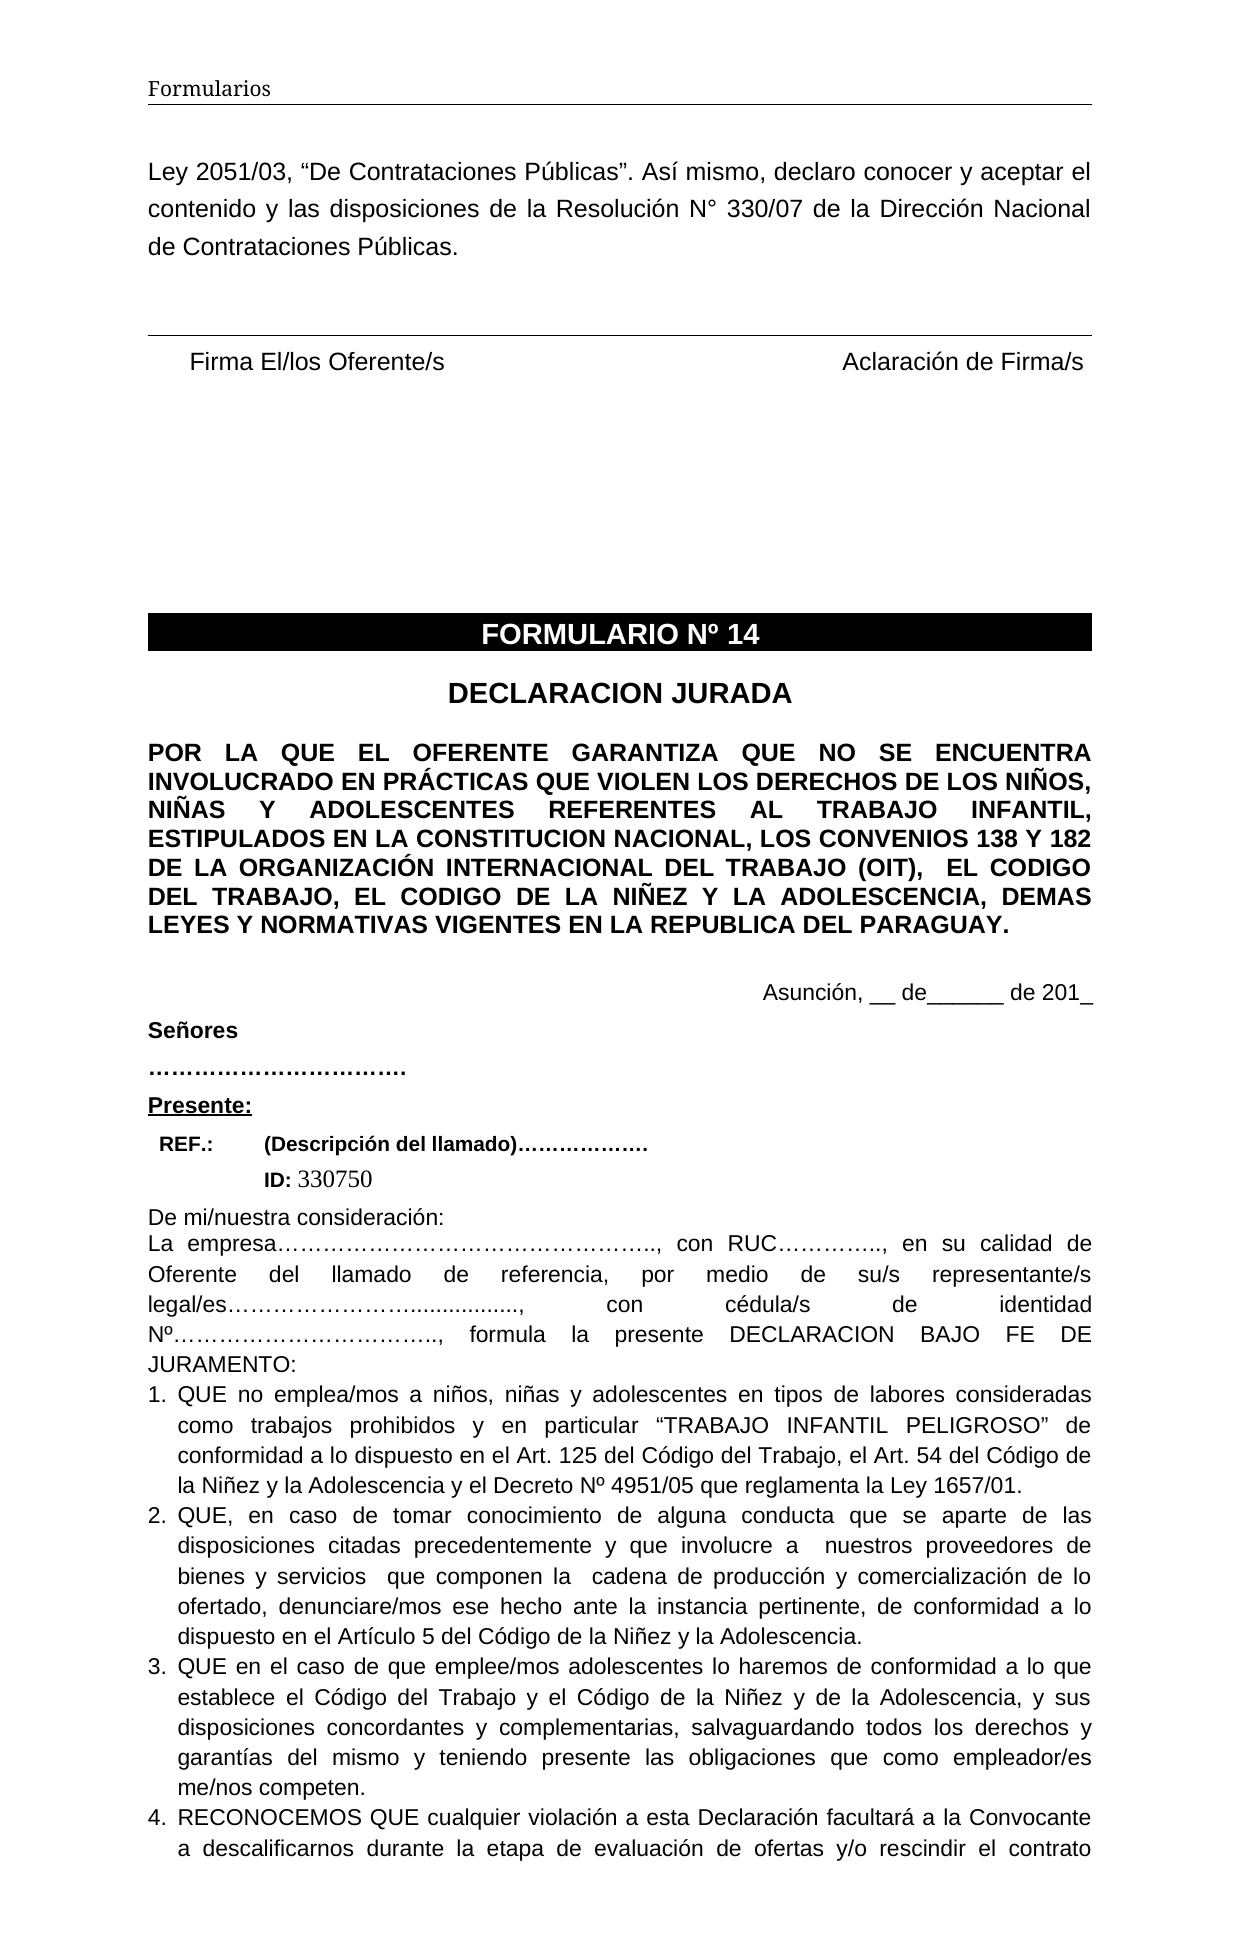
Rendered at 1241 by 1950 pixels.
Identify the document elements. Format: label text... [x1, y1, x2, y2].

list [148, 1804, 1092, 1861]
text ……………………………. [148, 1043, 1092, 1080]
text Señores [148, 1005, 1092, 1043]
text Asunción, __ de______ de 201_ [148, 968, 1092, 1005]
text POR LA QUE el oferente GARANTIZA que no SE ENCUENTRA INVOLUCRADO EN PRÁCTICAS QUE VIOLEN LOS DERECHOS DE LOS niños, niñas y adolescentes referenteS al trabajo infantil, ESTIPULADOS EN LA CONSTITUCION NACIONAL, LOS CONVENIOS 138 Y 182 DE LA ORGANIZACIÓN INTERNACIONAL DEL TRABAJO (OIT), EL CODIGO DEL TRABAJO, EL CODIGO DE LA NIÑEZ Y LA ADOLESCENCIA, DEMAS LEYES Y NORMATIVAS VIGENTES EN LA REPUBLICA DEL PARAGUAY. [148, 738, 1092, 939]
text De mi/nuestra consideración: [148, 1193, 1092, 1230]
subtitle DECLARACION JURADA [148, 672, 1092, 709]
table_header (Descripción del llamado)………………. ID: 330750 [253, 1118, 1048, 1193]
list QUE no emplea/mos a niños, niñas y adolescentes en tipos de labores consideradas como trabajos prohibidos y en particular “TRABAJO INFANTIL PELIGROSO” de conformidad a lo dispuesto en el Art. 125 del Código del Trabajo, el Art. 54 del Código de la Niñez y la Adolescencia y el Decreto Nº 4951/05 que reglamenta la Ley 1657/01. [148, 1381, 1092, 1498]
text Firma El/los Oferente/s Aclaración de Firma/s [148, 336, 1092, 376]
text La empresa………………………………………….., con RUC………….., en su calidad de Oferente del llamado de referencia, por medio de su/s representante/s legal/es……………………................., con cédula/s de identidad Nº…………………………….., formula la presente DECLARACION BAJO FE DE JURAMENTO: [148, 1230, 1092, 1378]
subtitle FORMULARIO Nº 14 [148, 613, 1092, 651]
text Presente: [148, 1080, 1092, 1118]
list QUE, en caso de tomar conocimiento de alguna conducta que se aparte de las disposiciones citadas precedentemente y que involucre a nuestros proveedores de bienes y servicios que componen la cadena de producción y comercialización de lo ofertado, denunciare/mos ese hecho ante la instancia pertinente, de conformidad a lo dispuesto en el Artículo 5 del Código de la Niñez y la Adolescencia. [148, 1502, 1092, 1649]
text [148, 148, 1092, 260]
table_header REF.: [148, 1118, 253, 1193]
list QUE en el caso de que emplee/mos adolescentes lo haremos de conformidad a lo que establece el Código del Trabajo y el Código de la Niñez y de la Adolescencia, y sus disposiciones concordantes y complementarias, salvaguardando todos los derechos y garantías del mismo y teniendo presente las obligaciones que como empleador/es me/nos competen. [148, 1653, 1092, 1801]
